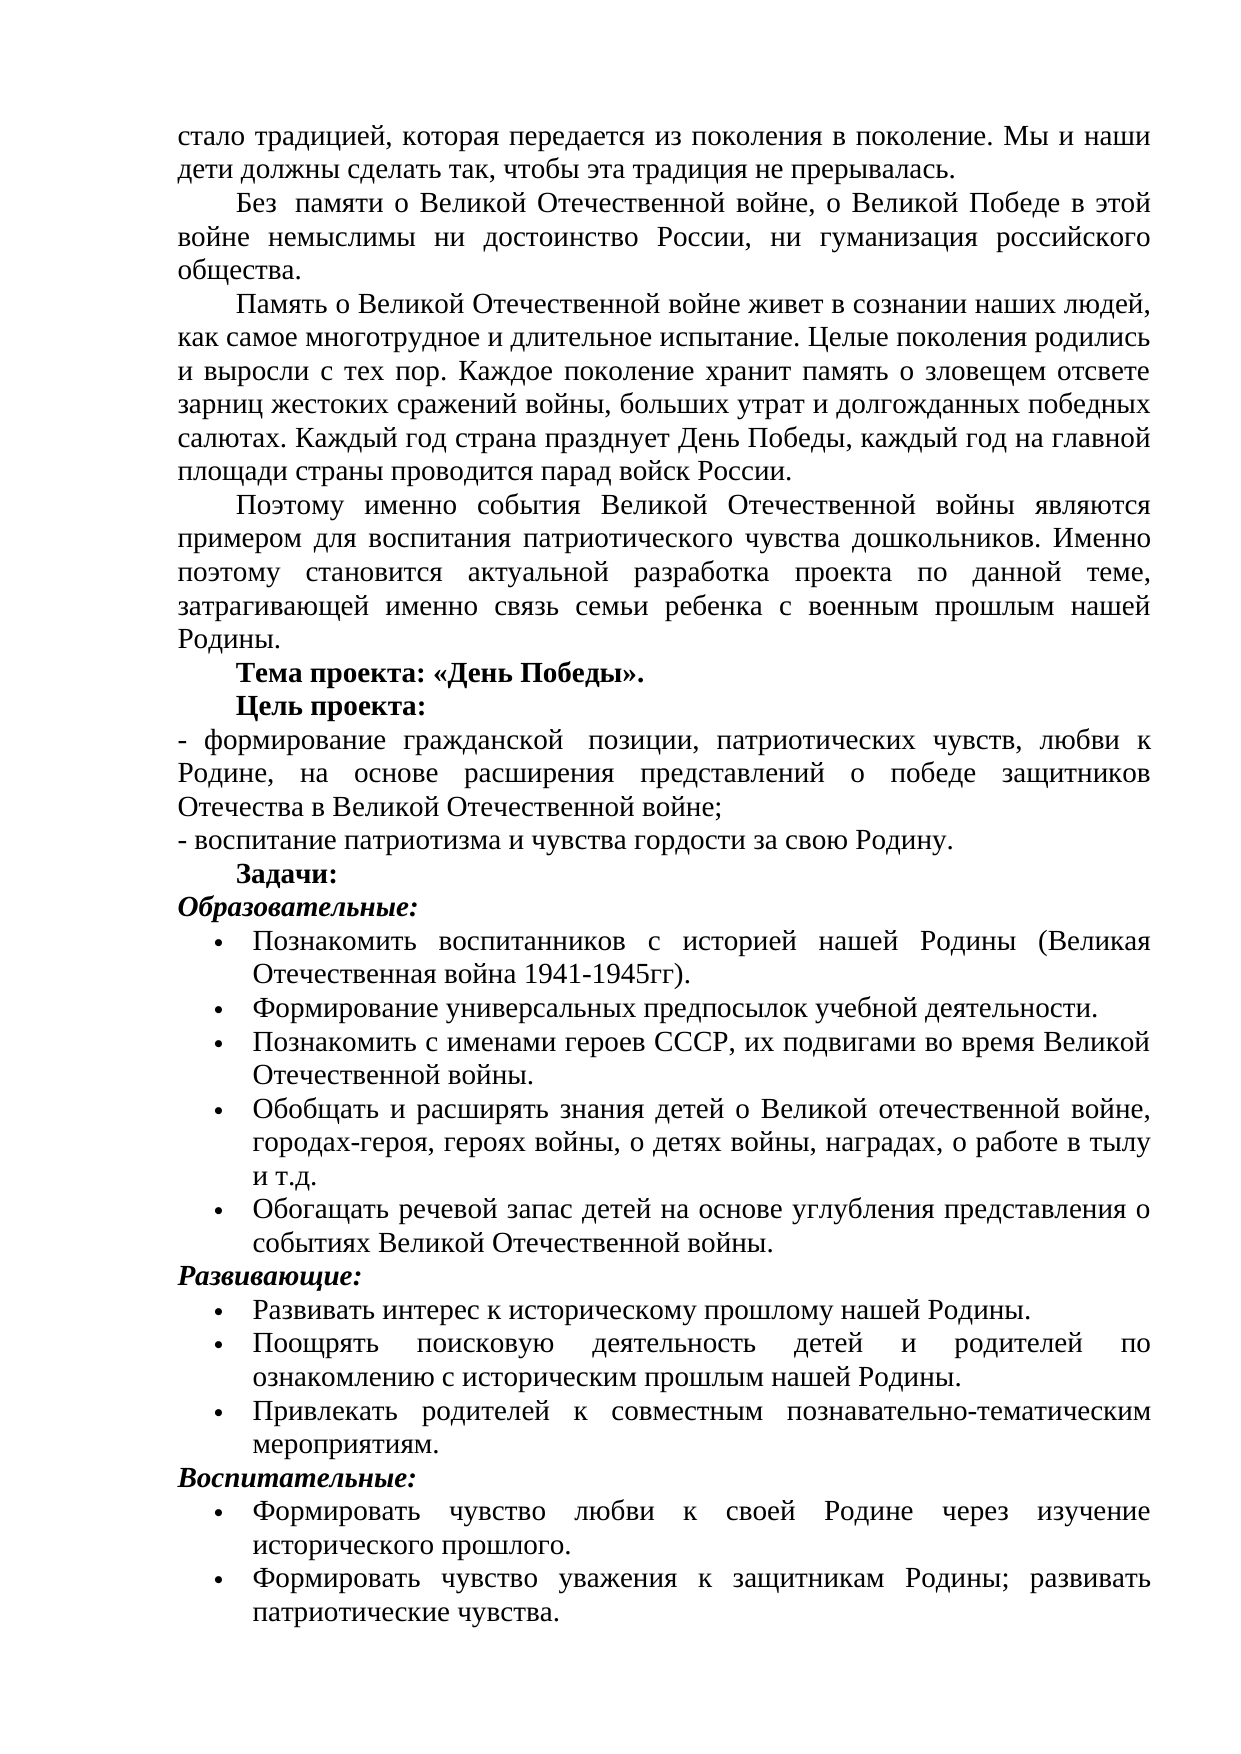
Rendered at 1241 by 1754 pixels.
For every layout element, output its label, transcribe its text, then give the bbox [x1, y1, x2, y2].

list Обобщать и расширять знания детей о Великой отечественной войне, городах-героя, героях войны, о детях войны, наградах, о работе в тылу и т.д. [215, 1091, 1152, 1191]
list Развивать интерес к историческому прошлому нашей Родины. [215, 1292, 1152, 1326]
text Задачи: [177, 856, 1152, 889]
text Без памяти о Великой Отечественной войне, о Великой Победе в этой войне немыслимы ни достоинство России, ни гуманизация российского общества. [177, 185, 1152, 286]
list Познакомить воспитанников с историей нашей Родины (Великая Отечественная война 1941-1945гг). [215, 923, 1152, 990]
text - формирование гражданской позиции, патриотических чувств, любви к Родине, на основе расширения представлений о победе защитников Отечества в Великой Отечественной войне; [177, 722, 1152, 822]
list Формировать чувство уважения к защитникам Родины; развивать патриотические чувства. [215, 1560, 1152, 1627]
list Формирование универсальных предпосылок учебной деятельности. [215, 990, 1152, 1024]
list Поощрять поисковую деятельность детей и родителей по ознакомлению с историческим прошлым нашей Родины. [215, 1326, 1152, 1393]
text Цель проекта: [177, 688, 1152, 722]
list Познакомить с именами героев СССР, их подвигами во время Великой Отечественной войны. [215, 1024, 1152, 1091]
text Образовательные: [177, 889, 1152, 923]
list Формировать чувство любви к своей Родине через изучение исторического прошлого. [215, 1493, 1152, 1560]
text Память о Великой Отечественной войне живет в сознании наших людей, как самое многотрудное и длительное испытание. Целые поколения родились и выросли с тех пор. Каждое поколение хранит память о зловещем отсвете зарниц жестоких сражений войны, больших утрат и долгожданных победных салютах. Каждый год страна празднует День Победы, каждый год на главной площади страны проводится парад войск России. [177, 286, 1152, 487]
text Тема проекта: «День Победы». [177, 655, 1152, 688]
list Обогащать речевой запас детей на основе углубления представления о событиях Великой Отечественной войны. [215, 1191, 1152, 1258]
list Привлекать родителей к совместным познавательно-тематическим мероприятиям. [215, 1393, 1152, 1460]
text Воспитательные: [177, 1460, 1152, 1493]
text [177, 118, 1152, 185]
text - воспитание патриотизма и чувства гордости за свою Родину. [177, 822, 1152, 856]
text Развивающие: [177, 1258, 1152, 1292]
text Поэтому именно события Великой Отечественной войны являются примером для воспитания патриотического чувства дошкольников. Именно поэтому становится актуальной разработка проекта по данной теме, затрагивающей именно связь семьи ребенка с военным прошлым нашей Родины. [177, 487, 1152, 655]
